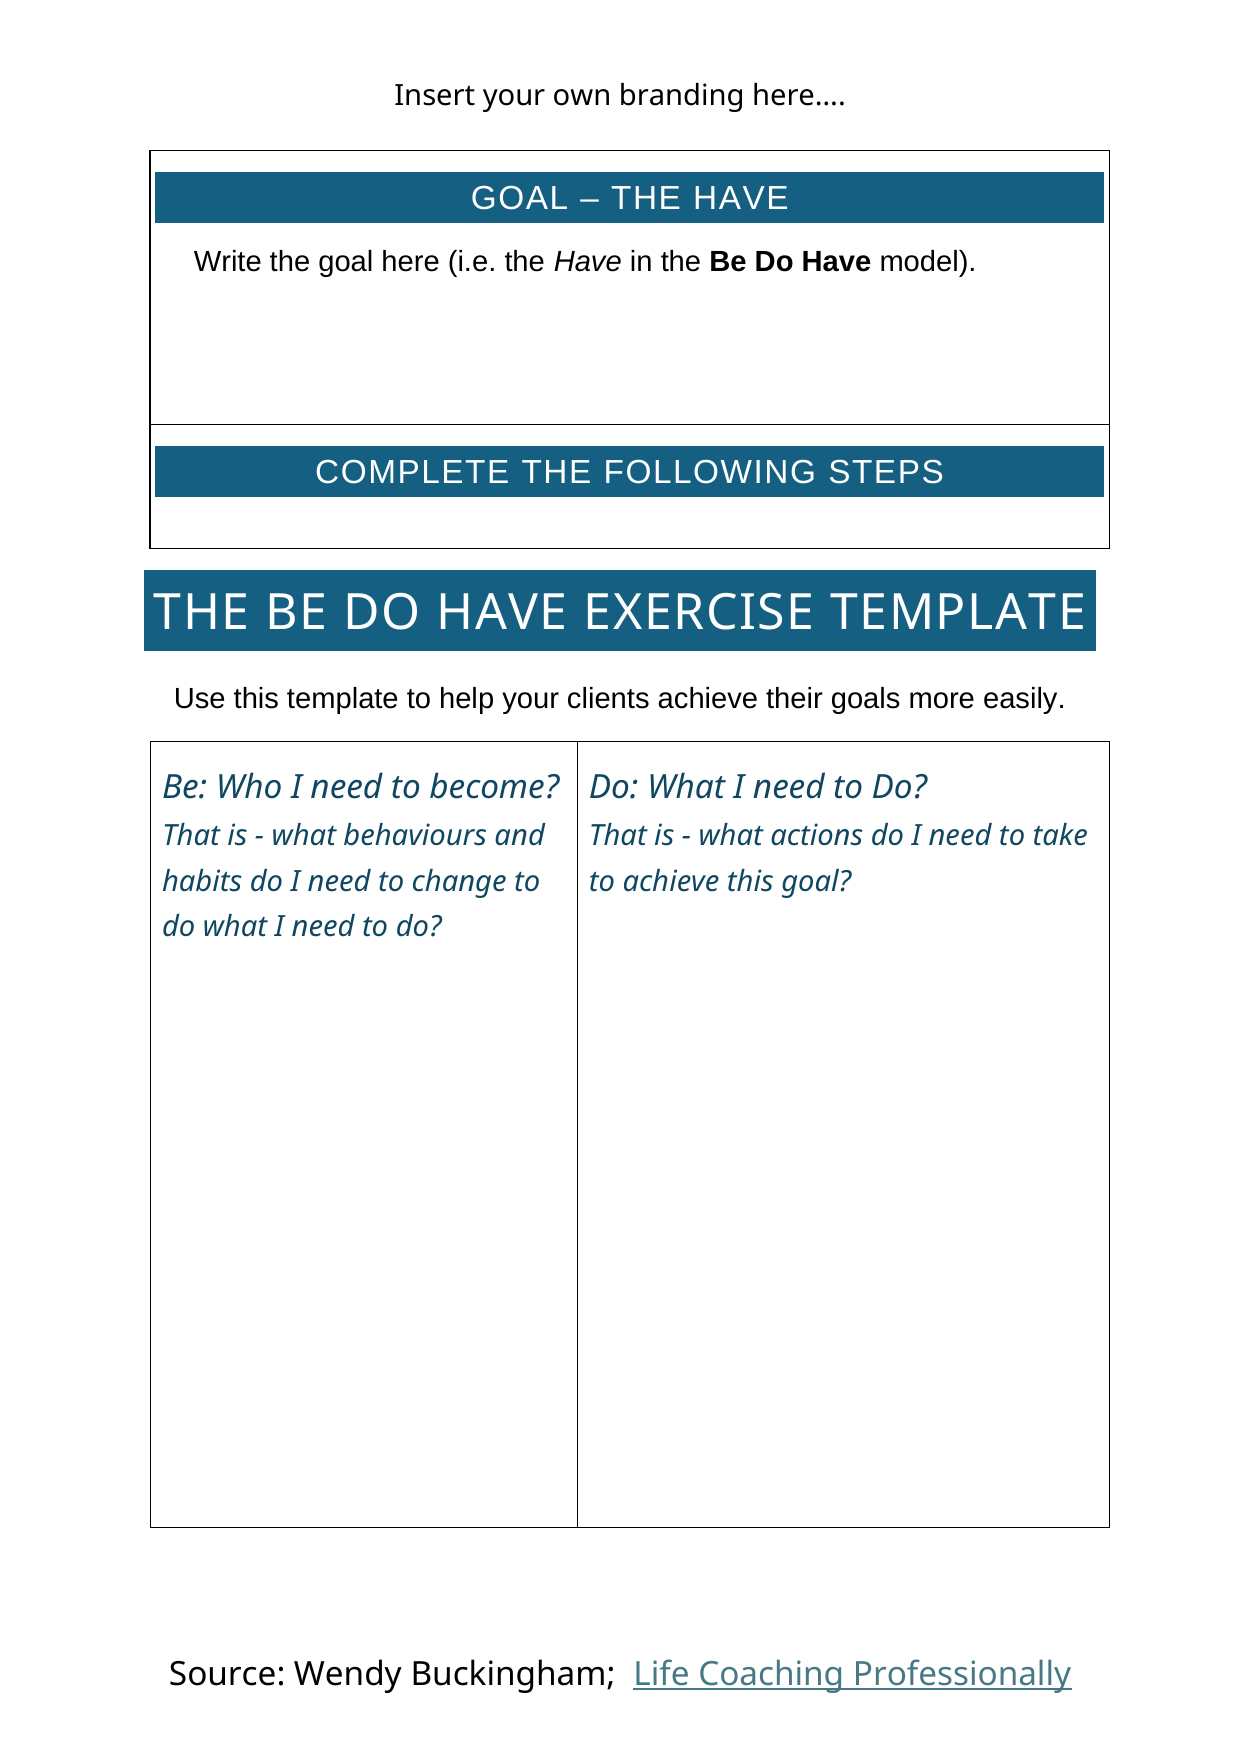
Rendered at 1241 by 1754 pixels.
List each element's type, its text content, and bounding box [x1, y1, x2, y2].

text Use this template to help your clients achieve their goals more easily. [150, 682, 1090, 715]
table_cell Complete the following steps [151, 425, 1109, 548]
table_header Do: What I need to Do? That is - what actions do I need to take to achieve this goal? [578, 742, 1109, 1527]
table_header Goal – The Have Write the goal here (i.e. the Have in the Be Do Have model). [151, 151, 1109, 424]
subtitle The Be Do Have Exercise Template [150, 576, 1090, 644]
table_header Be: Who I need to become? That is - what behaviours and habits do I need to change to do what I need to do? [151, 742, 577, 1527]
